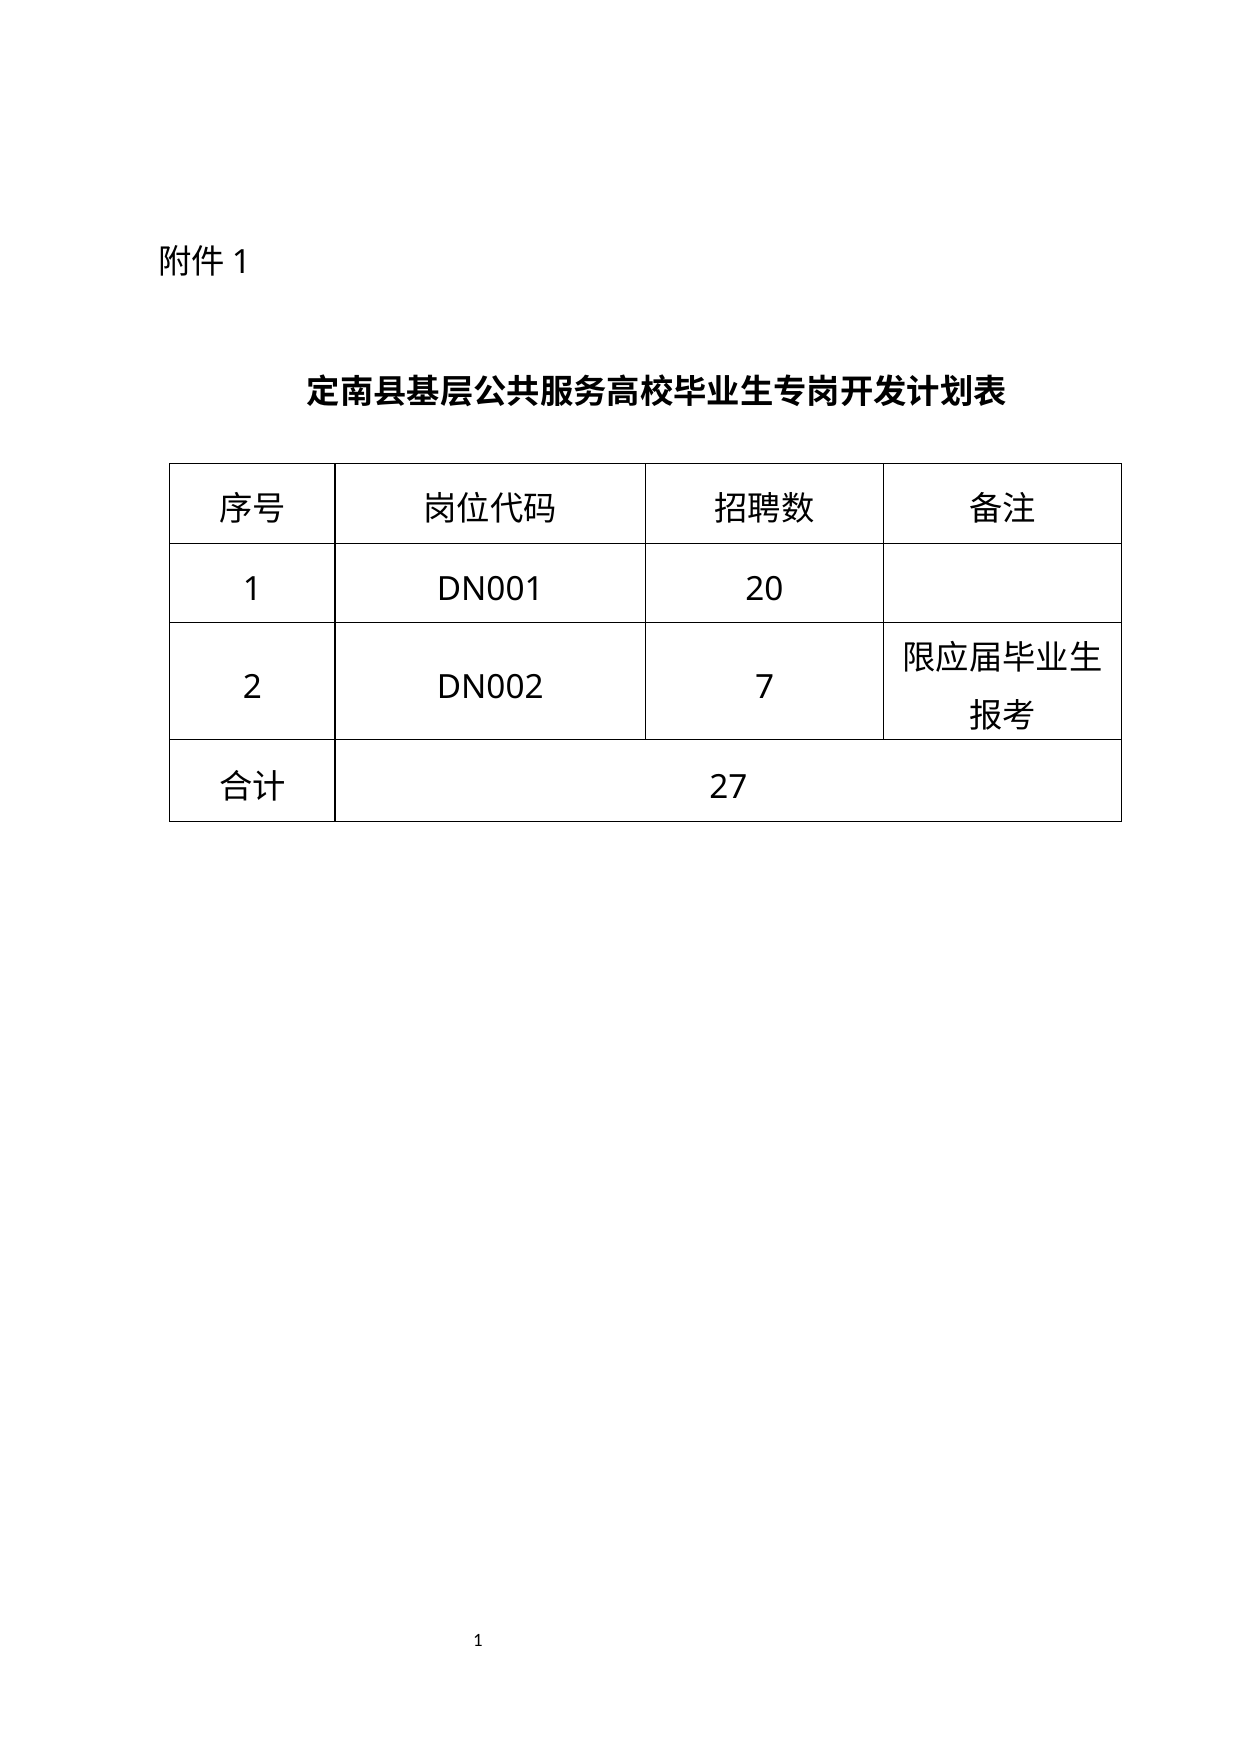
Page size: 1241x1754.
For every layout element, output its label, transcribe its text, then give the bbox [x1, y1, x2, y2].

table_cell 7 [646, 623, 883, 739]
text 定南县基层公共服务高校毕业生专岗开发计划表 [158, 357, 1088, 422]
table_cell [884, 544, 1121, 622]
table_header 岗位代码 [336, 464, 645, 542]
table_header 备注 [884, 464, 1121, 542]
table_cell 2 [170, 623, 334, 739]
table_cell 合计 [170, 740, 334, 821]
table_cell 限应届毕业生报考 [884, 623, 1121, 739]
table_cell 27 [336, 740, 1121, 821]
table_cell 1 [170, 544, 334, 622]
table_cell DN002 [336, 623, 645, 739]
table_header 招聘数 [646, 464, 883, 542]
table_cell DN001 [336, 544, 645, 622]
table_header 序号 [170, 464, 334, 542]
text 附件1 [158, 227, 1088, 292]
table_cell 20 [646, 544, 883, 622]
